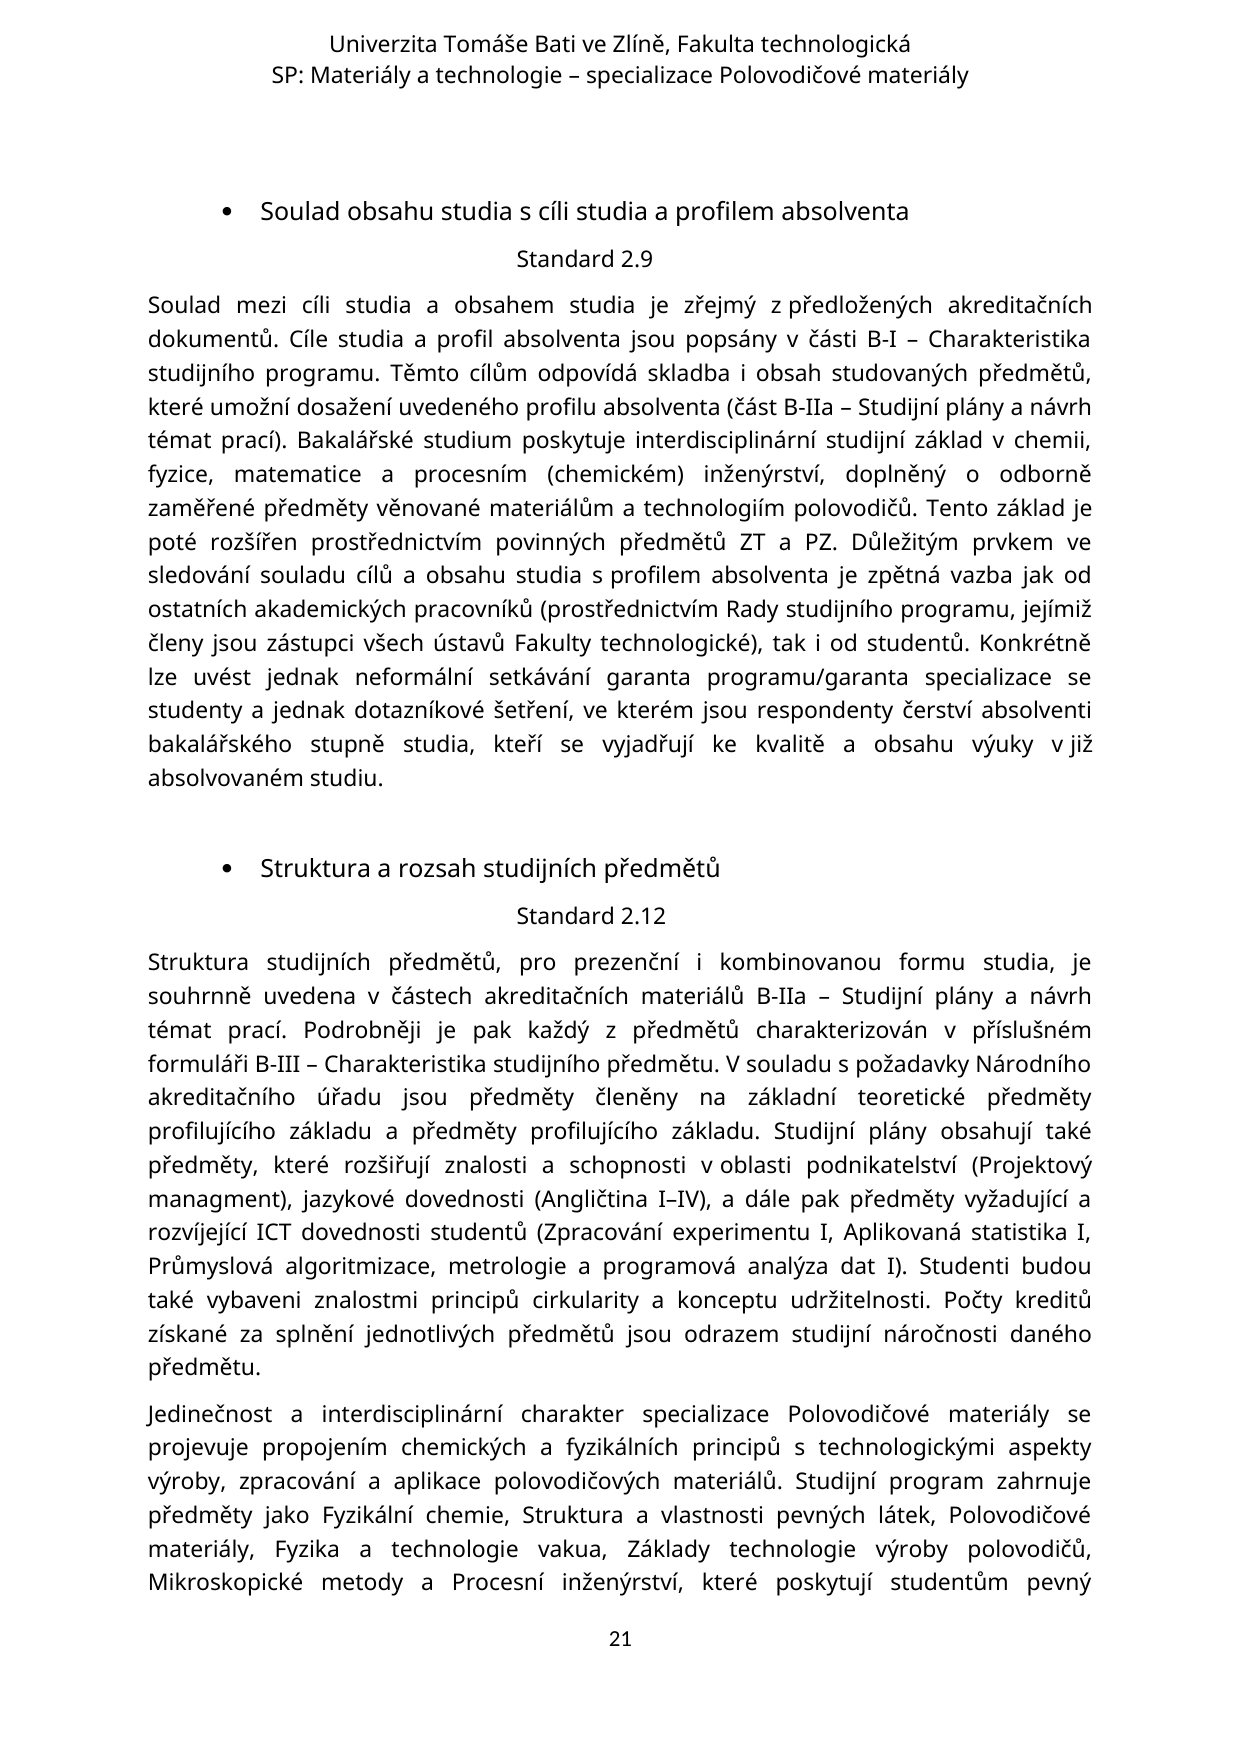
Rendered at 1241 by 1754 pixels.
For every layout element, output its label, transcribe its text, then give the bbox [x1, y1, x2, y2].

subtitle Soulad obsahu studia s cíli studia a profilem absolventa [223, 194, 1093, 228]
text Standard 2.9 [443, 243, 1093, 274]
subtitle Struktura a rozsah studijních předmětů [223, 851, 1093, 885]
text Standard 2.12 [148, 900, 1093, 931]
text Soulad mezi cíli studia a obsahem studia je zřejmý z předložených akreditačních dokumentů. Cíle studia a profil absolventa jsou popsány v části B-I – Charakteristika studijního programu. Těmto cílům odpovídá skladba i obsah studovaných předmětů, které umožní dosažení uvedeného profilu absolventa (část B-IIa – Studijní plány a návrh témat prací). Bakalářské studium poskytuje interdisciplinární studijní základ v chemii, fyzice, matematice a procesním (chemickém) inženýrství, doplněný o odborně zaměřené předměty věnované materiálům a technologiím polovodičů. Tento základ je poté rozšířen prostřednictvím povinných předmětů ZT a PZ. Důležitým prvkem ve sledování souladu cílů a obsahu studia s profilem absolventa je zpětná vazba jak od ostatních akademických pracovníků (prostřednictvím Rady studijního programu, jejímiž členy jsou zástupci všech ústavů Fakulty technologické), tak i od studentů. Konkrétně lze uvést jednak neformální setkávání garanta programu/garanta specializace se studenty a jednak dotazníkové šetření, ve kterém jsou respondenty čerství absolventi bakalářského stupně studia, kteří se vyjadřují ke kvalitě a obsahu výuky v již absolvovaném studiu. [148, 289, 1093, 793]
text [148, 1398, 1093, 1598]
text Struktura studijních předmětů, pro prezenční i kombinovanou formu studia, je souhrnně uvedena v částech akreditačních materiálů B-IIa – Studijní plány a návrh témat prací. Podrobněji je pak každý z předmětů charakterizován v příslušném formuláři B-III – Charakteristika studijního předmětu. V souladu s požadavky Národního akreditačního úřadu jsou předměty členěny na základní teoretické předměty profilujícího základu a předměty profilujícího základu. Studijní plány obsahují také předměty, které rozšiřují znalosti a schopnosti v oblasti podnikatelství (Projektový managment), jazykové dovednosti (Angličtina I–IV), a dále pak předměty vyžadující a rozvíjející ICT dovednosti studentů (Zpracování experimentu I, Aplikovaná statistika I, Průmyslová algoritmizace, metrologie a programová analýza dat I). Studenti budou také vybaveni znalostmi principů cirkularity a konceptu udržitelnosti. Počty kreditů získané za splnění jednotlivých předmětů jsou odrazem studijní náročnosti daného předmětu. [148, 946, 1093, 1383]
